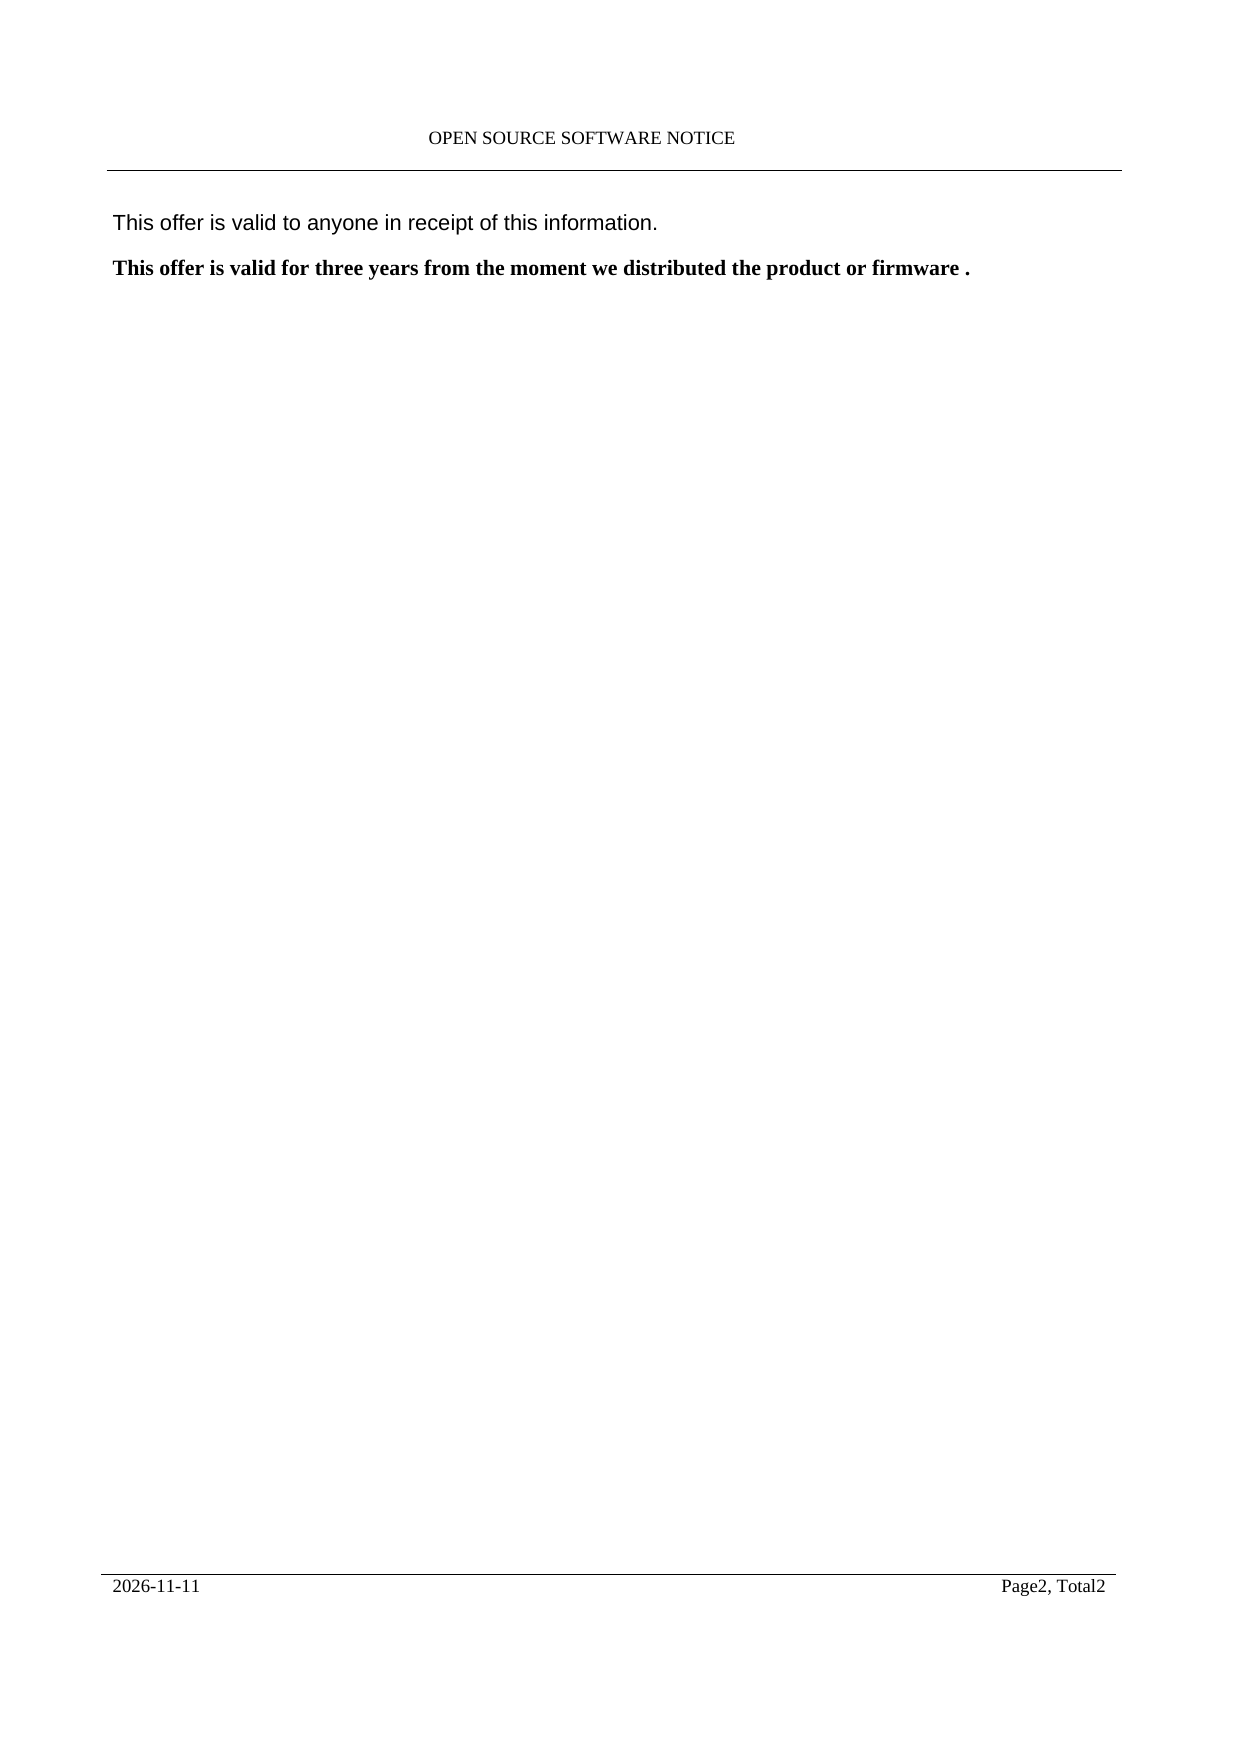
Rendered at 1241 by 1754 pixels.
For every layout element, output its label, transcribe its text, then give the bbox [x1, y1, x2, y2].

text This offer is valid to anyone in receipt of this information. [112, 206, 1128, 239]
text This offer is valid for three years from the moment we distributed the product or firmware . [112, 251, 1128, 284]
